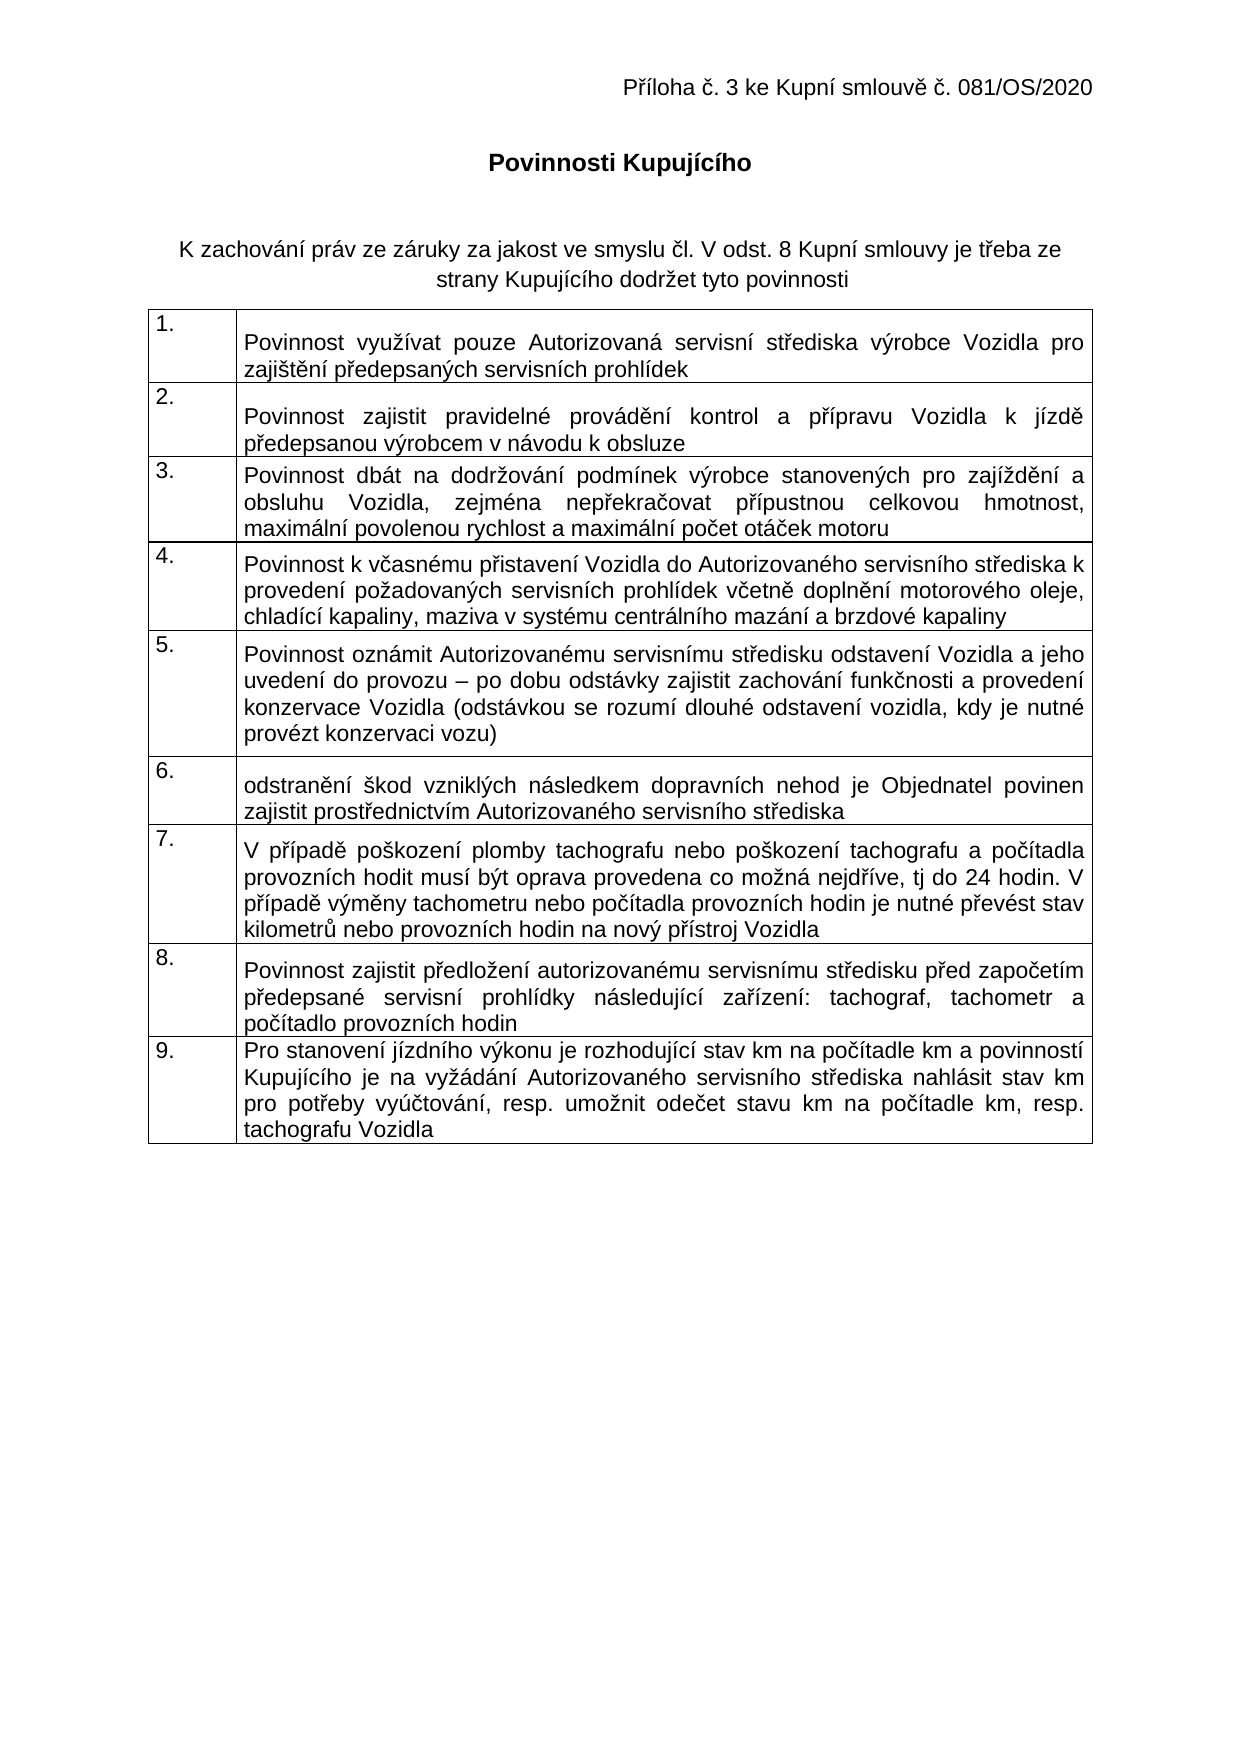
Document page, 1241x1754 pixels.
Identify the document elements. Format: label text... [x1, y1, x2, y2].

table_cell 5. [149, 631, 236, 756]
table_cell Povinnost oznámit Autorizovanému servisnímu středisku odstavení Vozidla a jeho uvedení do provozu – po dobu odstávky zajistit zachování funkčnosti a provedení konzervace Vozidla (odstávkou se rozumí dlouhé odstavení vozidla, kdy je nutné provézt konzervaci vozu) [237, 631, 1092, 756]
table_cell Povinnost zajistit předložení autorizovanému servisnímu středisku před započetím předepsané servisní prohlídky následující zařízení: tachograf, tachometr a počítadlo provozních hodin [237, 944, 1092, 1036]
table_cell V případě poškození plomby tachografu nebo poškození tachografu a počítadla provozních hodit musí být oprava provedena co možná nejdříve, tj do 24 hodin. V případě výměny tachometru nebo počítadla provozních hodin je nutné převést stav kilometrů nebo provozních hodin na nový přístroj Vozidla [237, 825, 1092, 942]
table_cell 3. [149, 457, 236, 541]
table_cell Povinnost k včasnému přistavení Vozidla do Autorizovaného servisního střediska k provedení požadovaných servisních prohlídek včetně doplnění motorového oleje, chladící kapaliny, maziva v systému centrálního mazání a brzdové kapaliny [237, 543, 1092, 630]
table_cell 8. [149, 944, 236, 1036]
table_cell Povinnost zajistit pravidelné provádění kontrol a přípravu Vozidla k jízdě předepsanou výrobcem v návodu k obsluze [237, 383, 1092, 456]
table_cell Povinnost dbát na dodržování podmínek výrobce stanovených pro zajíždění a obsluhu Vozidla, zejména nepřekračovat přípustnou celkovou hmotnost, maximální povolenou rychlost a maximální počet otáček motoru [237, 457, 1092, 541]
table_header Povinnost využívat pouze Autorizovaná servisní střediska výrobce Vozidla pro zajištění předepsaných servisních prohlídek [237, 310, 1092, 382]
table_cell 2. [149, 383, 236, 456]
table_cell 7. [149, 825, 236, 942]
table_cell 4. [149, 543, 236, 630]
table_cell odstranění škod vzniklých následkem dopravních nehod je Objednatel povinen zajistit prostřednictvím Autorizovaného servisního střediska [237, 757, 1092, 824]
table_cell 9. [149, 1037, 236, 1143]
list Povinnosti Kupujícího [148, 148, 1093, 176]
table_cell 6. [149, 757, 236, 824]
table_cell Pro stanovení jízdního výkonu je rozhodující stav km na počítadle km a povinností Kupujícího je na vyžádání Autorizovaného servisního střediska nahlásit stav km pro potřeby vyúčtování, resp. umožnit odečet stavu km na počítadle km, resp. tachografu Vozidla [237, 1037, 1092, 1143]
list K zachování práv ze záruky za jakost ve smyslu čl. V odst. 8 Kupní smlouvy je třeba ze strany Kupujícího dodržet tyto povinnosti [148, 236, 1093, 292]
table_header 1. [149, 310, 236, 382]
